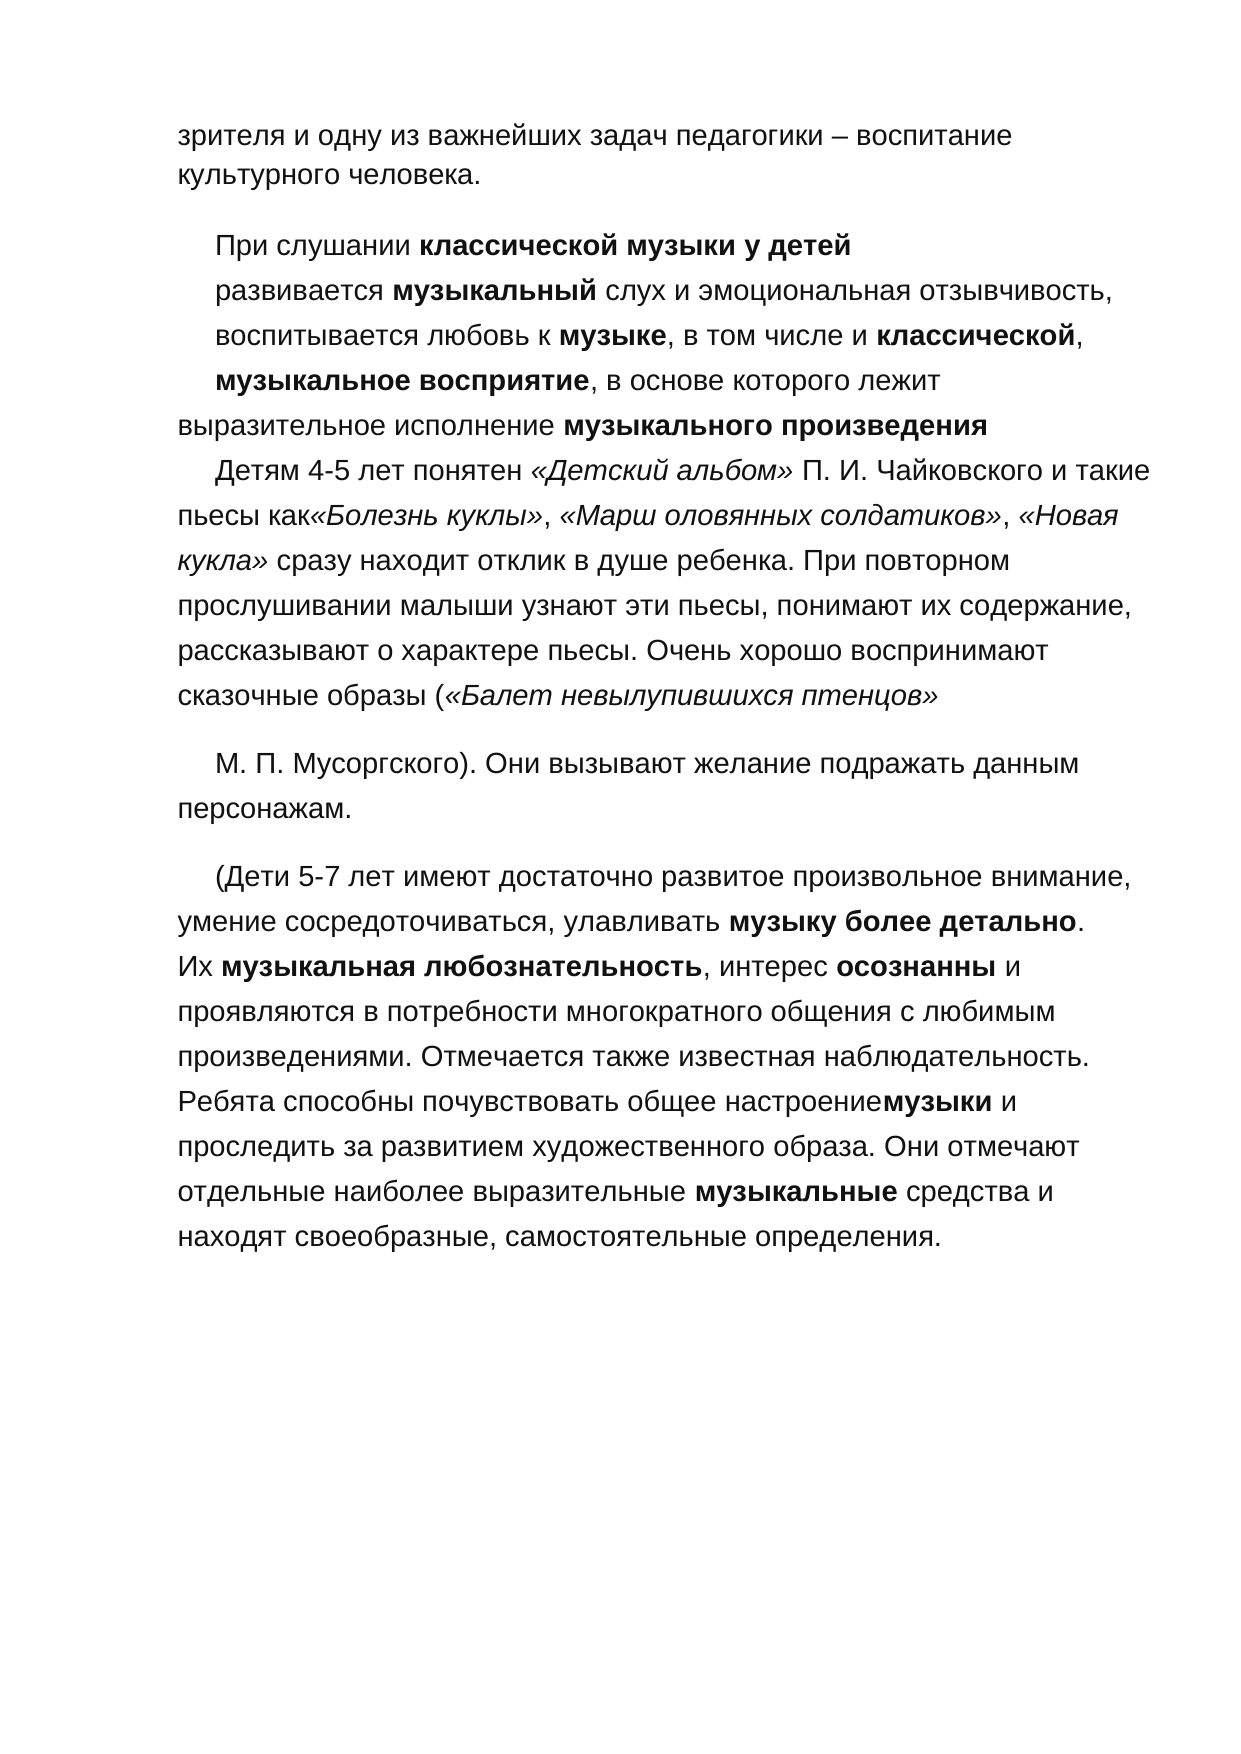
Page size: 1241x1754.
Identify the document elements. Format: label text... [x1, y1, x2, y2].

text При слушании классической музыки у детей [177, 216, 1152, 261]
text М. П. Мусоргского). Они вызывают желание подражать данным персонажам. [177, 734, 1152, 824]
text Детям 4-5 лет понятен «Детский альбом» П. И. Чайковского и такие пьесы как«Болезнь куклы», «Марш оловянных солдатиков», «Новая кукла» сразу находит отклик в душе ребенка. При повторном прослушивании малыши узнают эти пьесы, понимают их содержание, рассказывают о характере пьесы. Очень хорошо воспринимают сказочные образы («Балет невылупившихся птенцов» [177, 441, 1152, 711]
text музыкальное восприятие, в основе которого лежит выразительное исполнение музыкального произведения [177, 351, 1152, 441]
text развивается музыкальный слух и эмоциональная отзывчивость, [177, 261, 1152, 306]
text воспитывается любовь к музыке, в том числе и классической, [177, 306, 1152, 351]
text (Дети 5-7 лет имеют достаточно развитое произвольное внимание, умение сосредоточиваться, улавливать музыку более детально. Их музыкальная любознательность, интерес осознанны и проявляются в потребности многократного общения с любимым произведениями. Отмечается также известная наблюдательность. Ребята способны почувствовать общее настроениемузыки и проследить за развитием художественного образа. Они отмечают отдельные наиболее выразительные музыкальные средства и находят своеобразные, самостоятельные определения. [177, 848, 1152, 1253]
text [177, 118, 1152, 190]
